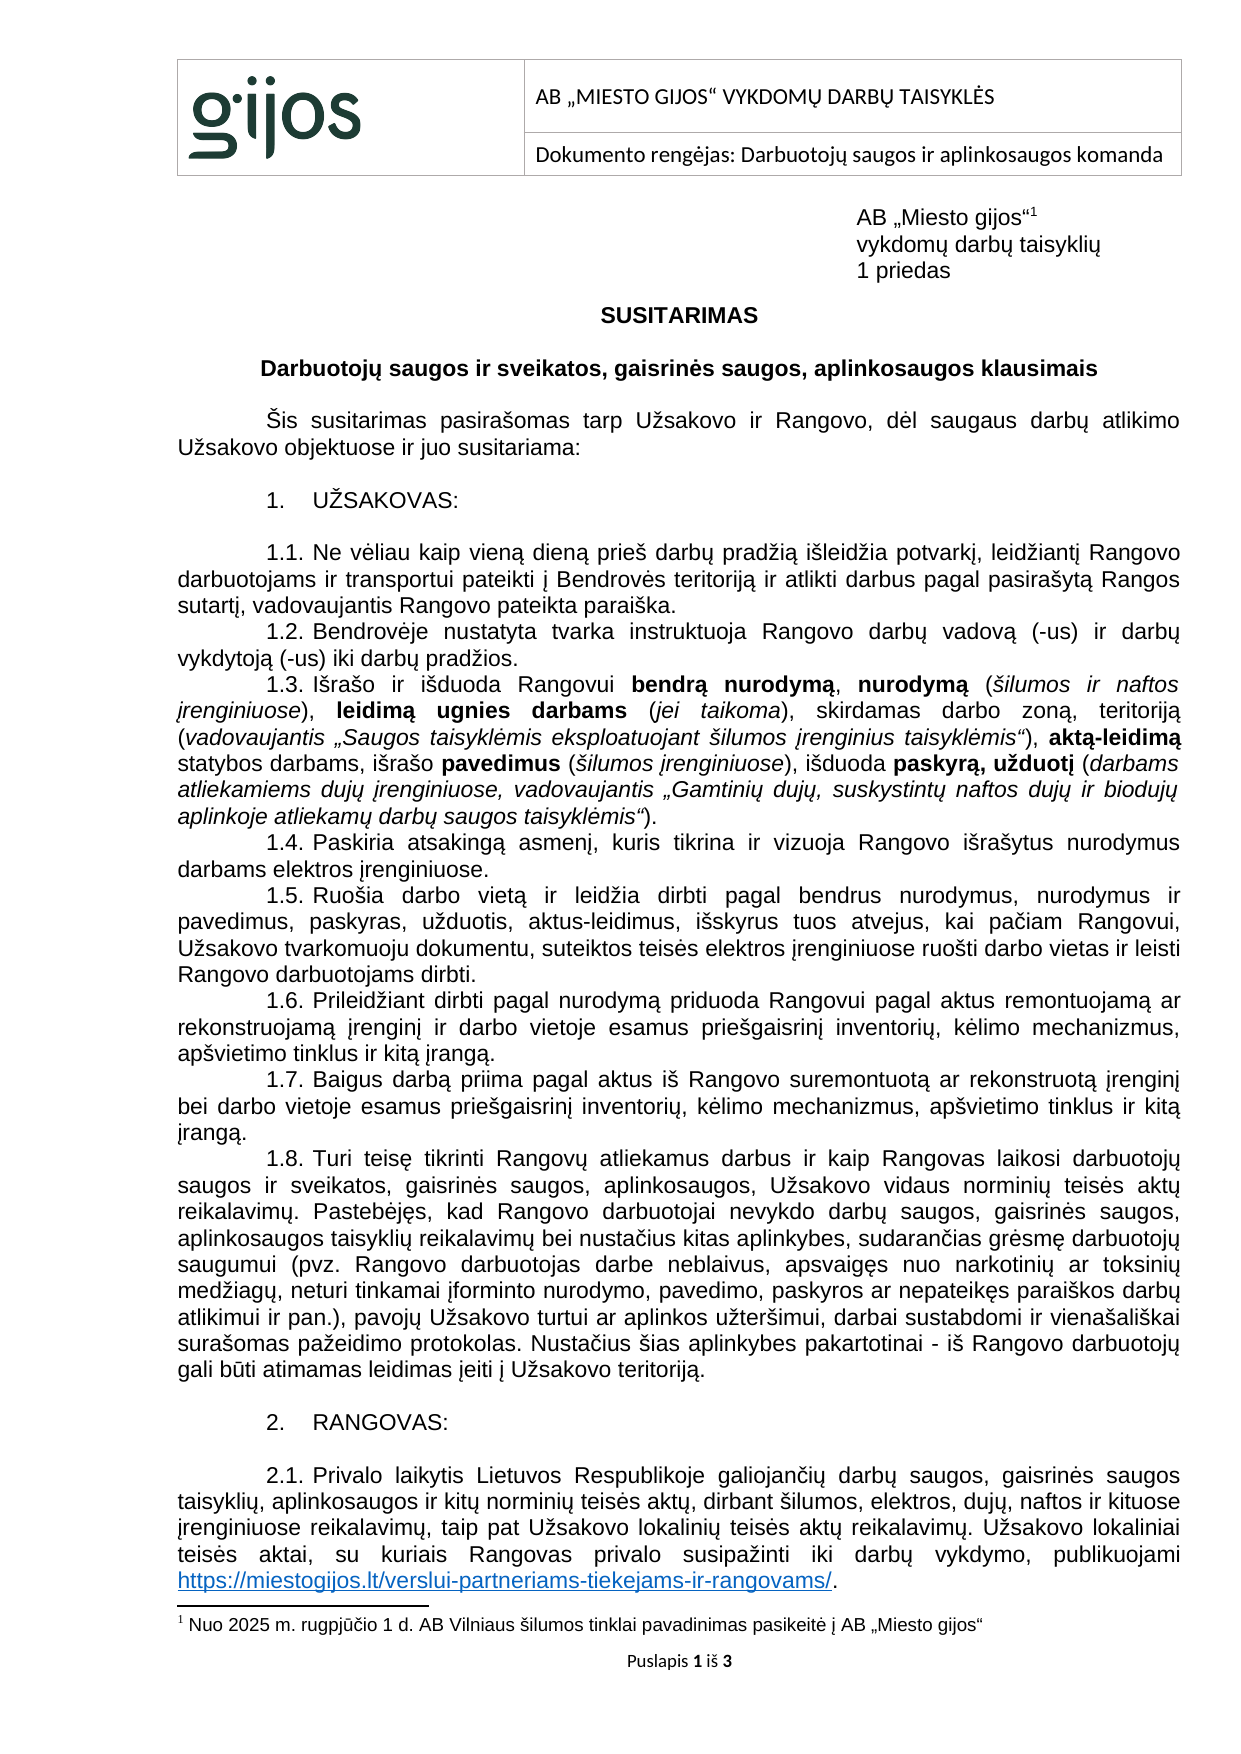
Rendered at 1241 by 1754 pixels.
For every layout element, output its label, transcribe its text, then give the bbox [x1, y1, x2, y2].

text Darbuotojų saugos ir sveikatos, gaisrinės saugos, aplinkosaugos klausimais [177, 355, 1181, 381]
list Paskiria atsakingą asmenį, kuris tikrina ir vizuoja Rangovo išrašytus nurodymus darbams elektros įrenginiuose. [177, 829, 1181, 882]
list Išrašo ir išduoda Rangovui bendrą nurodymą, nurodymą (šilumos ir naftos įrenginiuose), leidimą ugnies darbams (jei taikoma), skirdamas darbo zoną, teritoriją (vadovaujantis „Saugos taisyklėmis eksploatuojant šilumos įrenginius taisyklėmis“), aktą-leidimą statybos darbams, išrašo pavedimus (šilumos įrenginiuose), išduoda paskyrą, užduotį (darbams atliekamiems dujų įrenginiuose, vadovaujantis „Gamtinių dujų, suskystintų naftos dujų ir biodujų aplinkoje atliekamų darbų saugos taisyklėmis“). [177, 671, 1181, 829]
text 1 priedas [856, 257, 1181, 283]
list Prileidžiant dirbti pagal nurodymą priduoda Rangovui pagal aktus remontuojamą ar rekonstruojamą įrenginį ir darbo vietoje esamus priešgaisrinį inventorių, kėlimo mechanizmus, apšvietimo tinklus ir kitą įrangą. [177, 987, 1181, 1066]
list Turi teisę tikrinti Rangovų atliekamus darbus ir kaip Rangovas laikosi darbuotojų saugos ir sveikatos, gaisrinės saugos, aplinkosaugos, Užsakovo vidaus norminių teisės aktų reikalavimų. Pastebėjęs, kad Rangovo darbuotojai nevykdo darbų saugos, gaisrinės saugos, aplinkosaugos taisyklių reikalavimų bei nustačius kitas aplinkybes, sudarančias grėsmę darbuotojų saugumui (pvz. Rangovo darbuotojas darbe neblaivus, apsvaigęs nuo narkotinių ar toksinių medžiagų, neturi tinkamai įforminto nurodymo, pavedimo, paskyros ar nepateikęs paraiškos darbų atlikimui ir pan.), pavojų Užsakovo turtui ar aplinkos užteršimui, darbai sustabdomi ir vienašališkai surašomas pažeidimo protokolas. Nustačius šias aplinkybes pakartotinai - iš Rangovo darbuotojų gali būti atimamas leidimas įeiti į Užsakovo teritoriją. [177, 1145, 1181, 1383]
list Bendrovėje nustatyta tvarka instruktuoja Rangovo darbų vadovą (-us) ir darbų vykdytoją (-us) iki darbų pradžios. [177, 618, 1181, 671]
text AB „Miesto gijos“ [856, 204, 1181, 231]
text SUSITARIMAS [177, 302, 1181, 328]
list Ne vėliau kaip vieną dieną prieš darbų pradžią išleidžia potvarkį, leidžiantį Rangovo darbuotojams ir transportui pateikti į Bendrovės teritoriją ir atlikti darbus pagal pasirašytą Rangos sutartį, vadovaujantis Rangovo pateikta paraiška. [177, 539, 1181, 618]
list Ruošia darbo vietą ir leidžia dirbti pagal bendrus nurodymus, nurodymus ir pavedimus, paskyras, užduotis, aktus-leidimus, išskyrus tuos atvejus, kai pačiam Rangovui, Užsakovo tvarkomuoju dokumentu, suteiktos teisės elektros įrenginiuose ruošti darbo vietas ir leisti Rangovo darbuotojams dirbti. [177, 882, 1181, 987]
text vykdomų darbų taisyklių [856, 231, 1181, 257]
picture [188, 76, 361, 159]
list UŽSAKOVAS: [177, 487, 1181, 513]
text Šis susitarimas pasirašomas tarp Užsakovo ir Rangovo, dėl saugaus darbų atlikimo Užsakovo objektuose ir juo susitariama: [177, 407, 1181, 460]
list Privalo laikytis Lietuvos Respublikoje galiojančių darbų saugos, gaisrinės saugos taisyklių, aplinkosaugos ir kitų norminių teisės aktų, dirbant šilumos, elektros, dujų, naftos ir kituose įrenginiuose reikalavimų, taip pat Užsakovo lokalinių teisės aktų reikalavimų. Užsakovo lokaliniai teisės aktai, su kuriais Rangovas privalo susipažinti iki darbų vykdymo, publikuojami https://miestogijos.lt/verslui-partneriams-tiekejams-ir-rangovams/. [177, 1462, 1181, 1593]
list RANGOVAS: [177, 1409, 1181, 1435]
list Baigus darbą priima pagal aktus iš Rangovo suremontuotą ar rekonstruotą įrenginį bei darbo vietoje esamus priešgaisrinį inventorių, kėlimo mechanizmus, apšvietimo tinklus ir kitą įrangą. [177, 1066, 1181, 1145]
